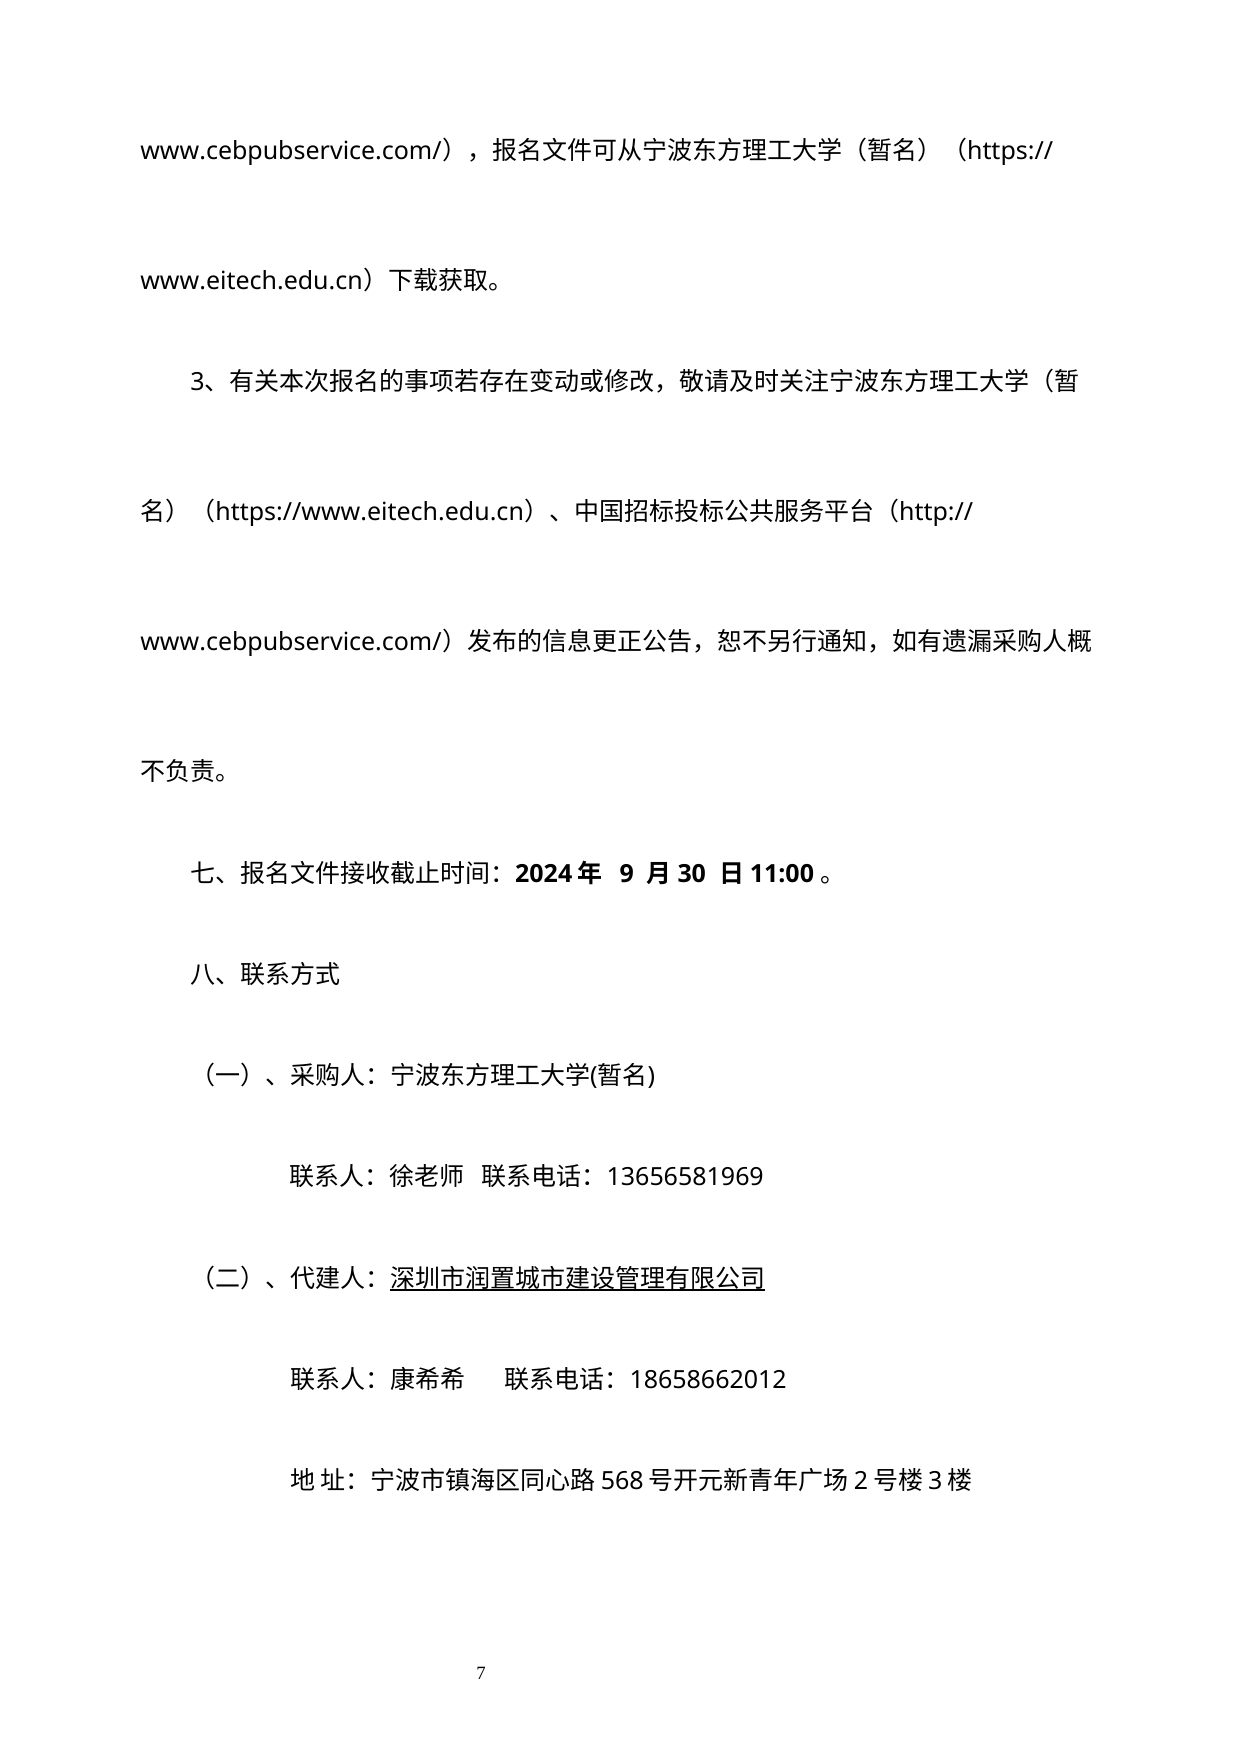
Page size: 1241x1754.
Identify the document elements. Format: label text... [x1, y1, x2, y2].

list 、代建人：深圳市润置城市建设管理有限公司 [140, 1244, 1112, 1309]
text 地 址：宁波市镇海区同心路568号开元新青年广场2号楼3楼 [140, 1446, 1112, 1511]
text 七、报名文件接收截止时间：2024年 9 月 30 日 11:00 。 [140, 839, 1112, 904]
text 3、有关本次报名的事项若存在变动或修改，敬请及时关注宁波东方理工大学（暂名）（https://www.eitech.edu.cn）、中国招标投标公共服务平台（http://www.cebpubservice.com/）发布的信息更正公告，恕不另行通知，如有遗漏采购人概不负责。 [140, 347, 1112, 802]
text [140, 116, 1112, 311]
text （一）、采购人：宁波东方理工大学(暂名) [190, 1041, 1112, 1106]
text 联系人：康希希 联系电话：18658662012 [140, 1345, 1112, 1410]
text 八、联系方式 [140, 940, 1112, 1005]
text 联系人：徐老师 联系电话：13656581969 [289, 1142, 1112, 1207]
